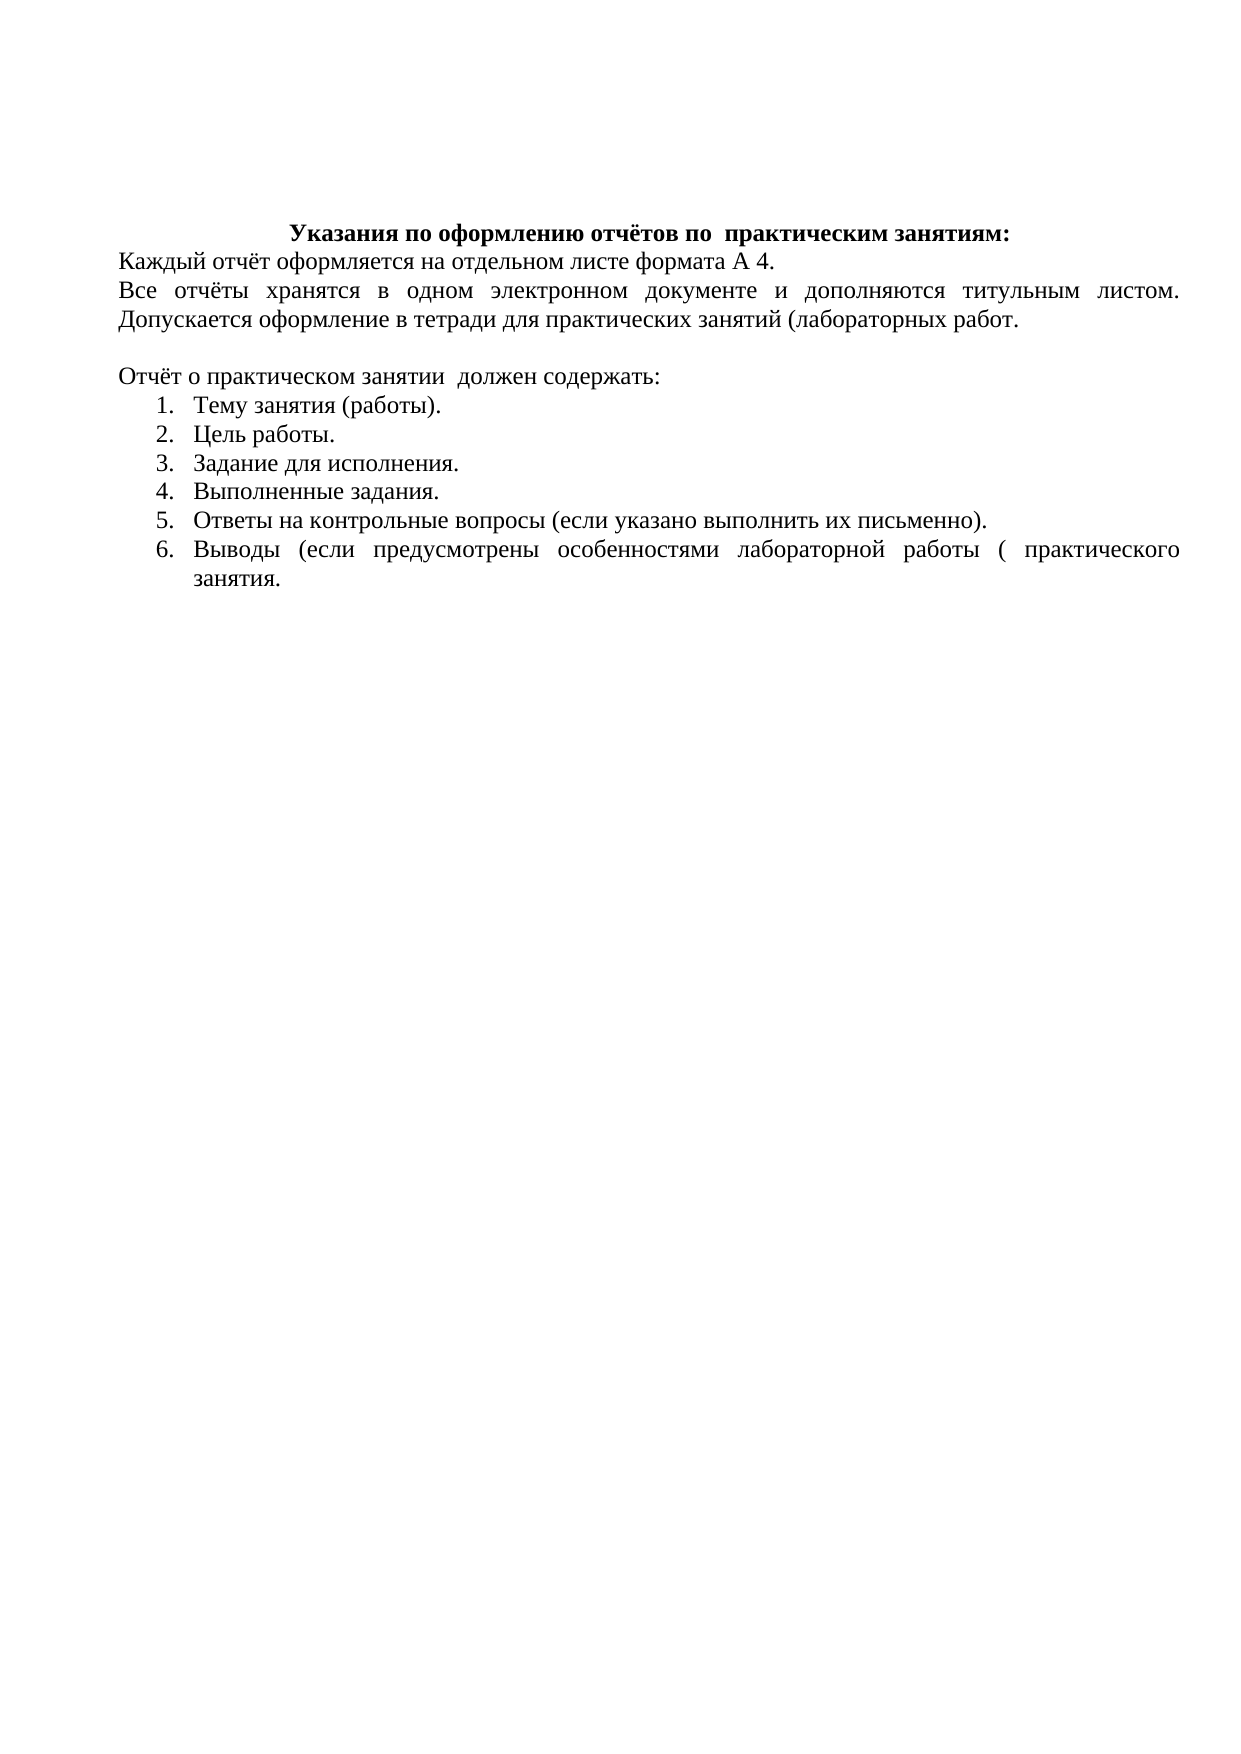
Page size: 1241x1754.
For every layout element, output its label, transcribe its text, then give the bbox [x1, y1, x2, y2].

text Указания по оформлению отчётов по практическим занятиям: [118, 218, 1181, 246]
text Каждый отчёт оформляется на отдельном листе формата А 4. [118, 246, 1181, 275]
list Цель работы. [156, 419, 1181, 448]
text Все отчёты хранятся в одном электронном документе и дополняются титульным листом. Допускается оформление в тетради для практических занятий (лабораторных работ. [118, 275, 1181, 333]
list Задание для исполнения. [156, 448, 1181, 476]
list Тему занятия (работы). [156, 390, 1181, 419]
list Выводы (если предусмотрены особенностями лабораторной работы ( практического занятия. [156, 534, 1181, 591]
text Отчёт о практическом занятии должен содержать: [118, 361, 1181, 390]
list Выполненные задания. [156, 476, 1181, 505]
list Ответы на контрольные вопросы (если указано выполнить их письменно). [156, 505, 1181, 534]
